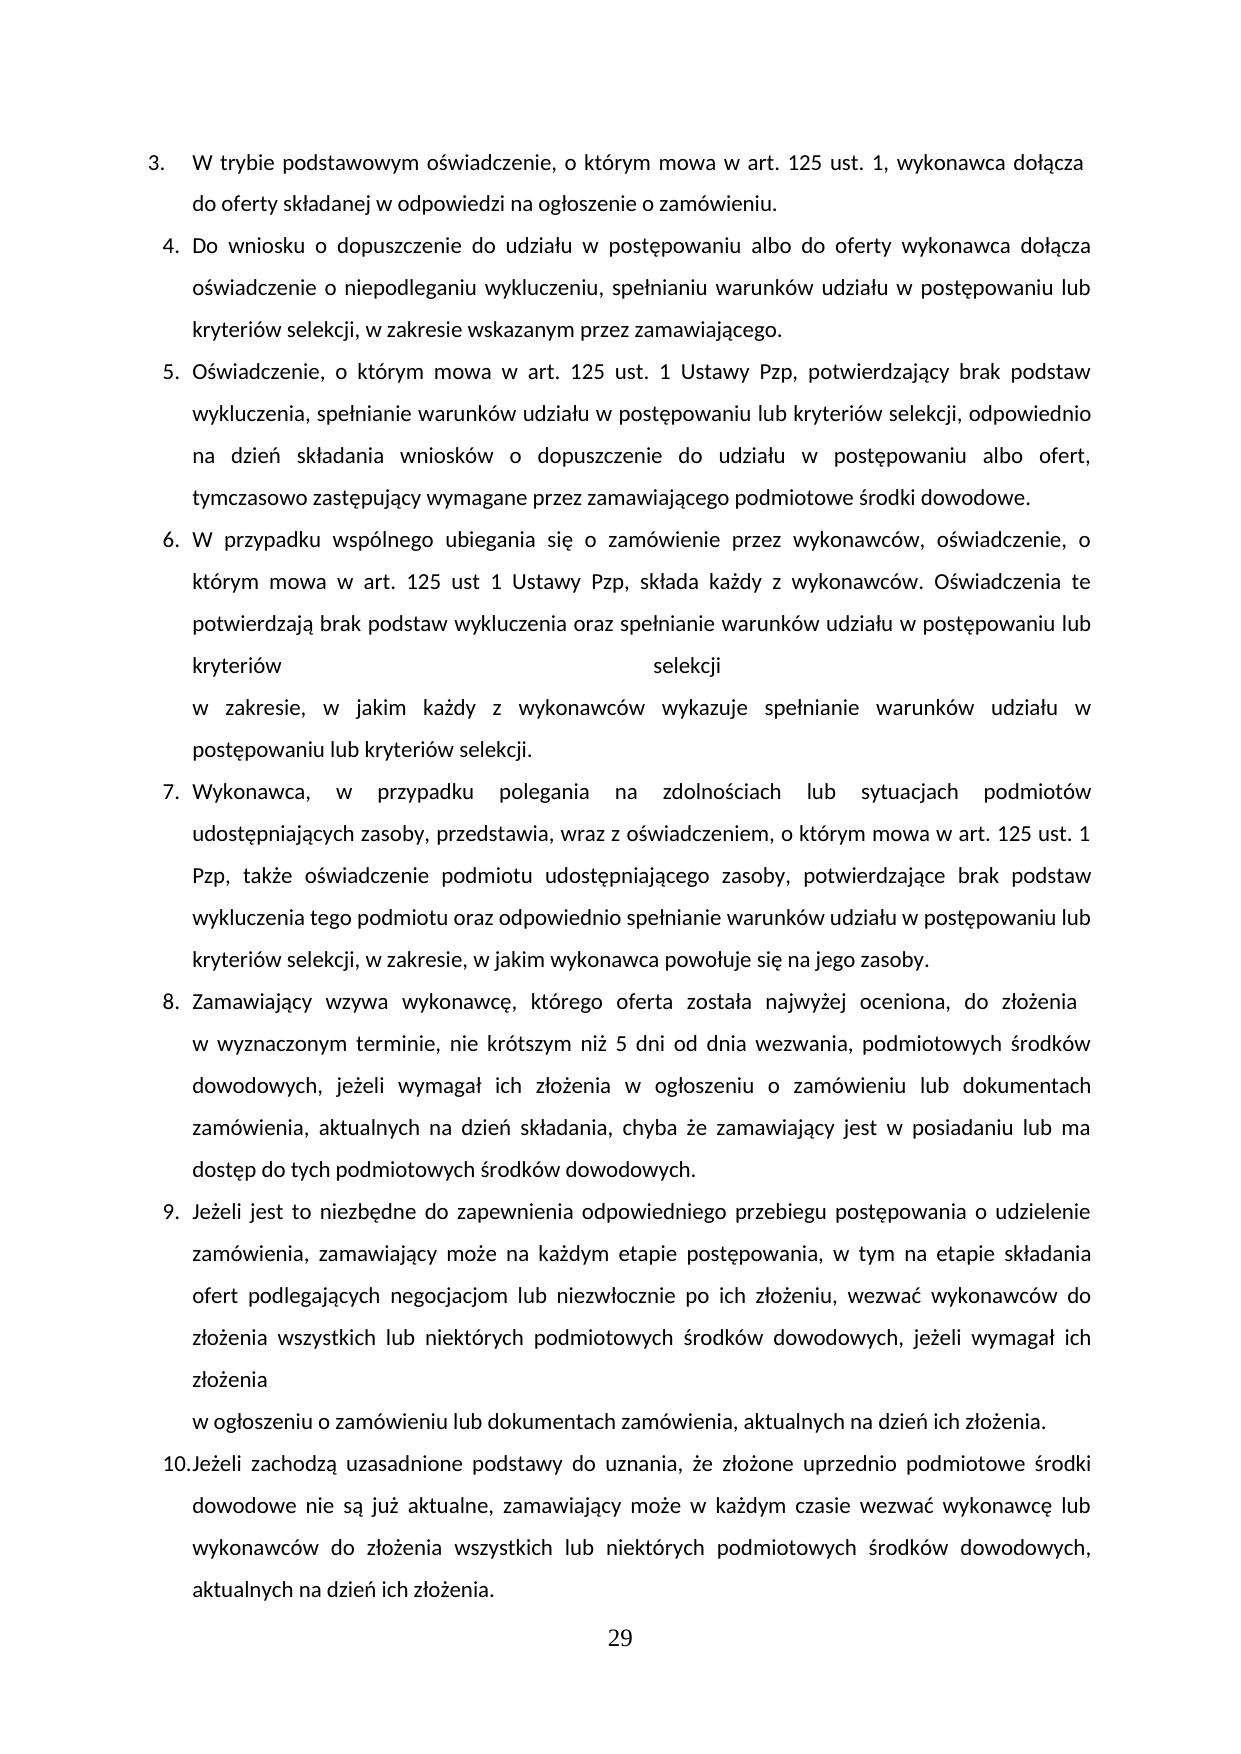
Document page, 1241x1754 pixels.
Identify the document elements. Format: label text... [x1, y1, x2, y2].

list Jeżeli zachodzą uzasadnione podstawy do uznania, że złożone uprzednio podmiotowe środki dowodowe nie są już aktualne, zamawiający może w każdym czasie wezwać wykonawcę lub wykonawców do złożenia wszystkich lub niektórych podmiotowych środków dowodowych, aktualnych na dzień ich złożenia. [162, 1449, 1093, 1603]
list W trybie podstawowym oświadczenie, o którym mowa w art. 125 ust. 1, wykonawca dołącza do oferty składanej w odpowiedzi na ogłoszenie o zamówieniu. [148, 148, 1093, 218]
list Jeżeli jest to niezbędne do zapewnienia odpowiedniego przebiegu postępowania o udzielenie zamówienia, zamawiający może na każdym etapie postępowania, w tym na etapie składania ofert podlegających negocjacjom lub niezwłocznie po ich złożeniu, wezwać wykonawców do złożenia wszystkich lub niektórych podmiotowych środków dowodowych, jeżeli wymagał ich złożenia w ogłoszeniu o zamówieniu lub dokumentach zamówienia, aktualnych na dzień ich złożenia. [162, 1197, 1093, 1435]
list Wykonawca, w przypadku polegania na zdolnościach lub sytuacjach podmiotów udostępniających zasoby, przedstawia, wraz z oświadczeniem, o którym mowa w art. 125 ust. 1 Pzp, także oświadczenie podmiotu udostępniającego zasoby, potwierdzające brak podstaw wykluczenia tego podmiotu oraz odpowiednio spełnianie warunków udziału w postępowaniu lub kryteriów selekcji, w zakresie, w jakim wykonawca powołuje się na jego zasoby. [162, 777, 1093, 973]
list Oświadczenie, o którym mowa w art. 125 ust. 1 Ustawy Pzp, potwierdzający brak podstaw wykluczenia, spełnianie warunków udziału w postępowaniu lub kryteriów selekcji, odpowiednio na dzień składania wniosków o dopuszczenie do udziału w postępowaniu albo ofert, tymczasowo zastępujący wymagane przez zamawiającego podmiotowe środki dowodowe. [162, 357, 1093, 511]
list W przypadku wspólnego ubiegania się o zamówienie przez wykonawców, oświadczenie, o którym mowa w art. 125 ust 1 Ustawy Pzp, składa każdy z wykonawców. Oświadczenia te potwierdzają brak podstaw wykluczenia oraz spełnianie warunków udziału w postępowaniu lub kryteriów selekcji w zakresie, w jakim każdy z wykonawców wykazuje spełnianie warunków udziału w postępowaniu lub kryteriów selekcji. [162, 525, 1093, 763]
list Zamawiający wzywa wykonawcę, którego oferta została najwyżej oceniona, do złożenia w wyznaczonym terminie, nie krótszym niż 5 dni od dnia wezwania, podmiotowych środków dowodowych, jeżeli wymagał ich złożenia w ogłoszeniu o zamówieniu lub dokumentach zamówienia, aktualnych na dzień składania, chyba że zamawiający jest w posiadaniu lub ma dostęp do tych podmiotowych środków dowodowych. [162, 987, 1093, 1183]
list Do wniosku o dopuszczenie do udziału w postępowaniu albo do oferty wykonawca dołącza oświadczenie o niepodleganiu wykluczeniu, spełnianiu warunków udziału w postępowaniu lub kryteriów selekcji, w zakresie wskazanym przez zamawiającego. [162, 232, 1093, 343]
